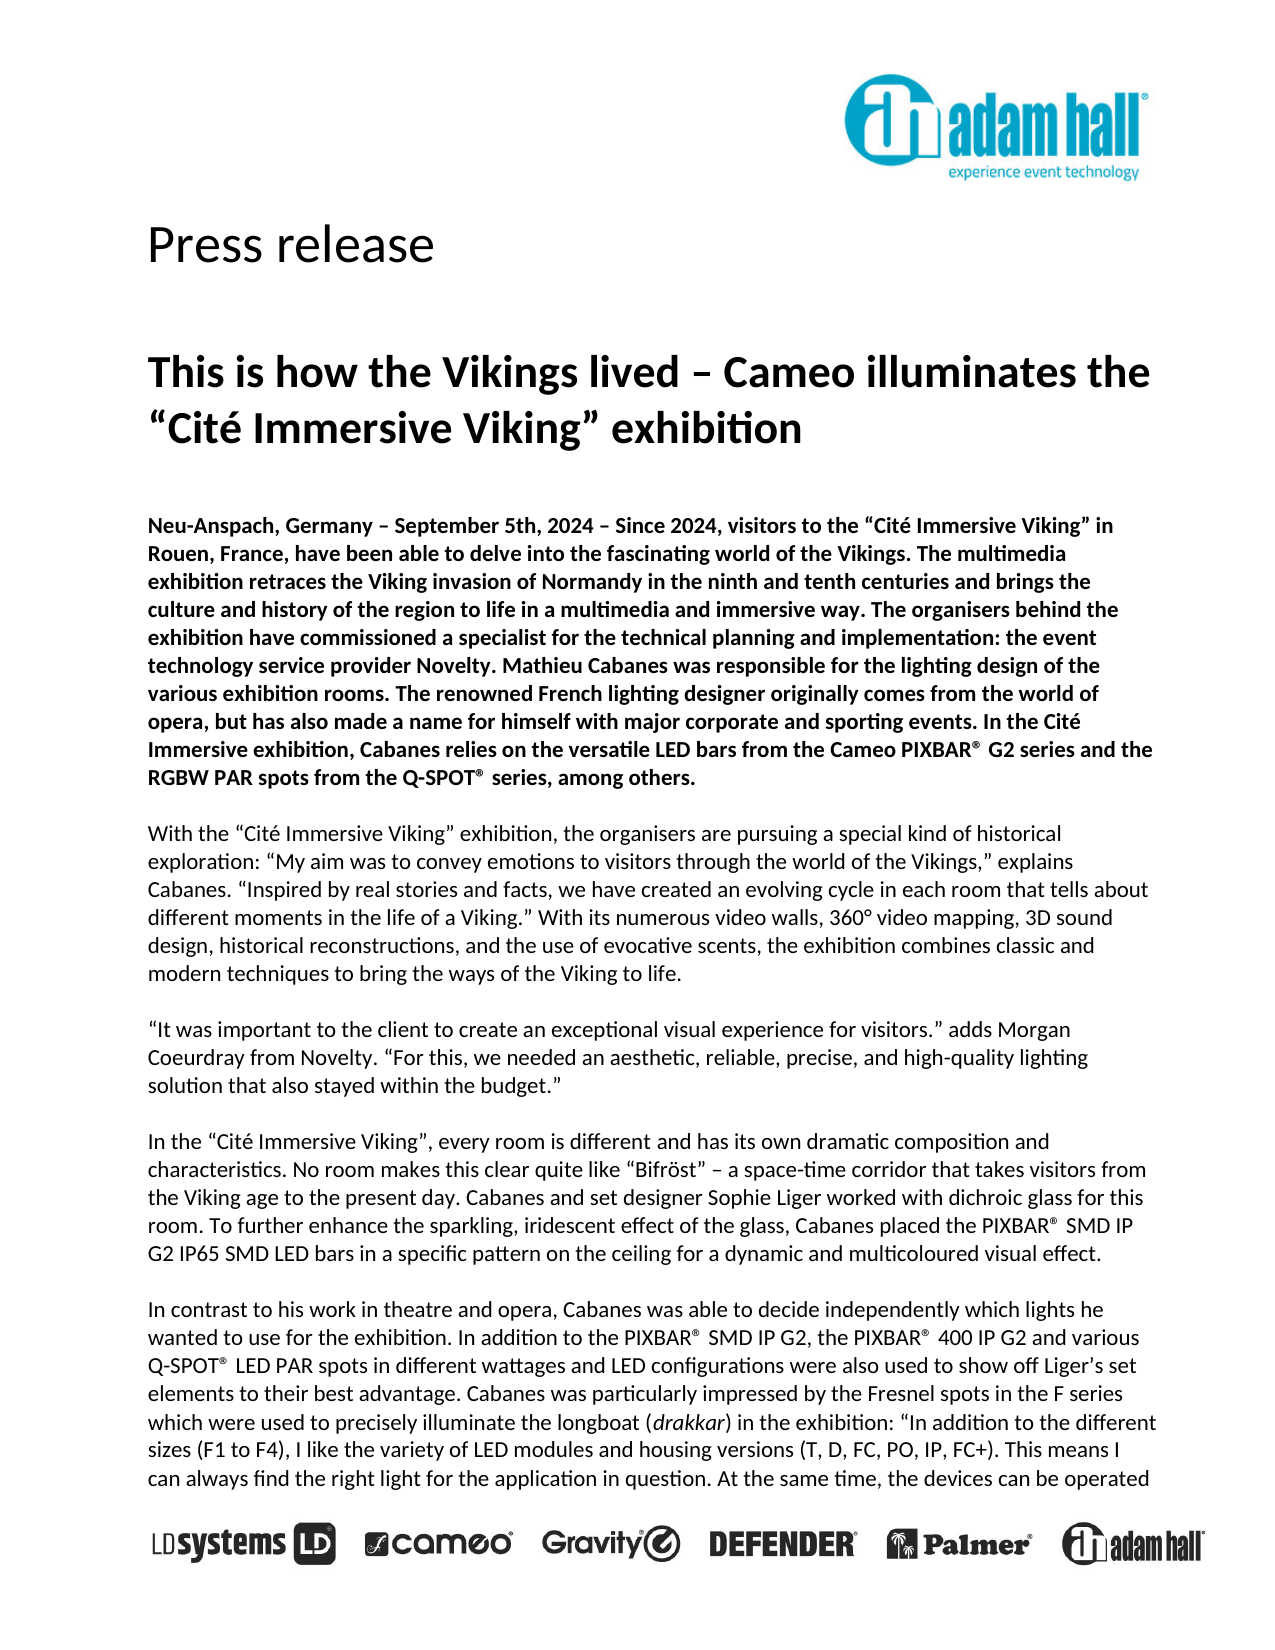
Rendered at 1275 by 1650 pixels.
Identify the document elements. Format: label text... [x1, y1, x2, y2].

text This is how the Vikings lived – Cameo illuminates the “Cité Immersive Viking” exhibition [148, 343, 1158, 455]
text In the “Cité Immersive Viking”, every room is different and has its own dramatic composition and characteristics. No room makes this clear quite like “Bifröst” – a space-time corridor that takes visitors from the Viking age to the present day. Cabanes and set designer Sophie Liger worked with dichroic glass for this room. To further enhance the sparkling, iridescent effect of the glass, Cabanes placed the PIXBAR® SMD IP G2 IP65 SMD LED bars in a specific pattern on the ceiling for a dynamic and multicoloured visual effect. [148, 1127, 1158, 1267]
picture [835, 73, 1158, 182]
text With the “Cité Immersive Viking” exhibition, the organisers are pursuing a special kind of historical exploration: “My aim was to convey emotions to visitors through the world of the Vikings,” explains Cabanes. “Inspired by real stories and facts, we have created an evolving cycle in each room that tells about different moments in the life of a Viking.” With its numerous video walls, 360° video mapping, 3D sound design, historical reconstructions, and the use of evocative scents, the exhibition combines classic and modern techniques to bring the ways of the Viking to life. [148, 819, 1158, 987]
picture [147, 1510, 1208, 1577]
text Press release [148, 210, 1158, 276]
text “It was important to the client to create an exceptional visual experience for visitors.” adds Morgan Coeurdray from Novelty. “For this, we needed an aesthetic, reliable, precise, and high-quality lighting solution that also stayed within the budget.” [148, 1015, 1158, 1099]
text Neu-Anspach, Germany – September 5th, 2024 – Since 2024, visitors to the “Cité Immersive Viking” in Rouen, France, have been able to delve into the fascinating world of the Vikings. The multimedia exhibition retraces the Viking invasion of Normandy in the ninth and tenth centuries and brings the culture and history of the region to life in a multimedia and immersive way. The organisers behind the exhibition have commissioned a specialist for the technical planning and implementation: the event technology service provider Novelty. Mathieu Cabanes was responsible for the lighting design of the various exhibition rooms. The renowned French lighting designer originally comes from the world of opera, but has also made a name for himself with major corporate and sporting events. In the Cité Immersive exhibition, Cabanes relies on the versatile LED bars from the Cameo PIXBAR® G2 series and the RGBW PAR spots from the Q-SPOT® series, among others. [148, 511, 1158, 791]
